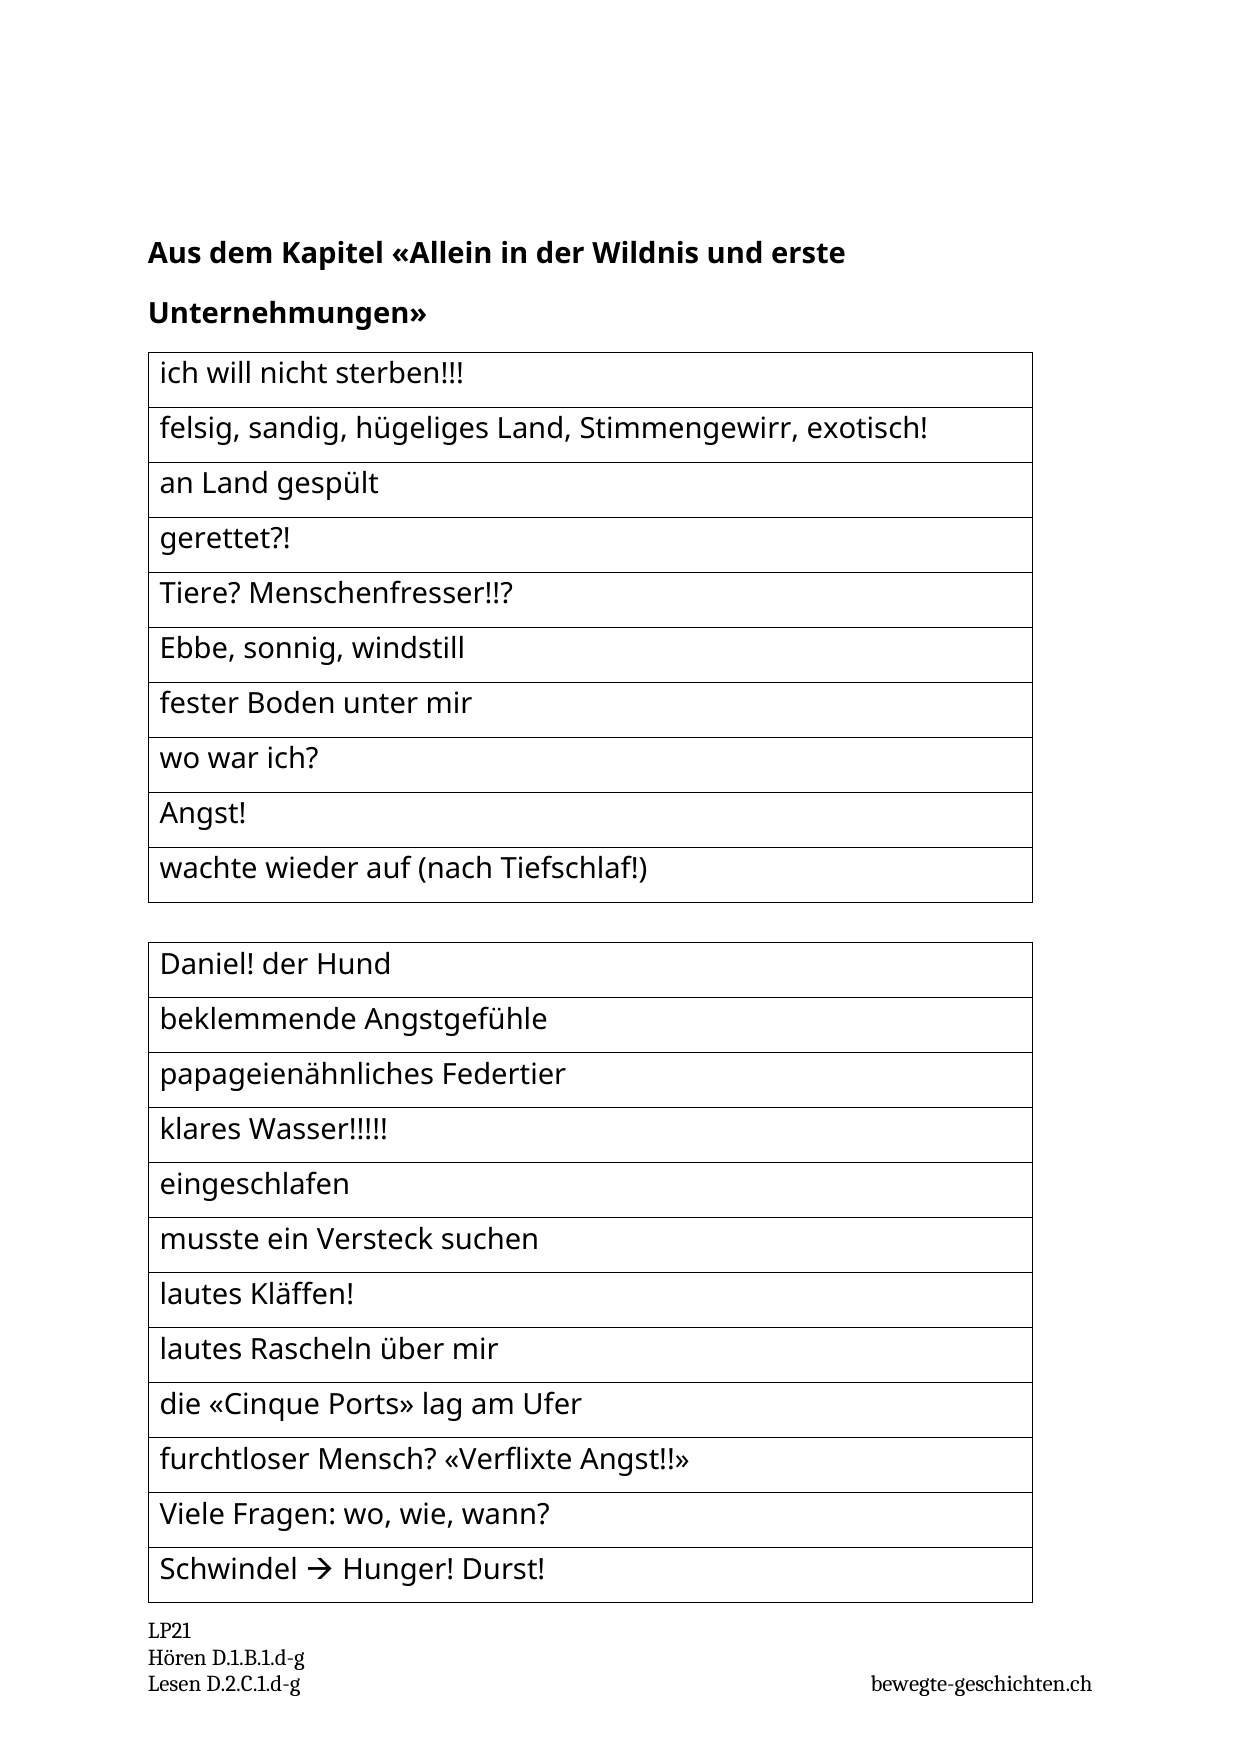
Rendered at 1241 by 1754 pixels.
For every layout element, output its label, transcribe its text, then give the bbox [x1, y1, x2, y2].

table_cell lautes Kläffen! [149, 1273, 1032, 1327]
table_cell Ebbe, sonnig, windstill [149, 628, 1032, 682]
table_cell musste ein Versteck suchen [149, 1218, 1032, 1272]
table_cell Schwindel Hunger! Durst! [149, 1548, 1032, 1602]
table_cell Viele Fragen: wo, wie, wann? [149, 1493, 1032, 1547]
table_cell gerettet?! [149, 518, 1032, 572]
table_cell klares Wasser!!!!! [149, 1108, 1032, 1162]
table_cell Tiere? Menschenfresser!!? [149, 573, 1032, 627]
table_cell fester Boden unter mir [149, 683, 1032, 737]
table_cell eingeschlafen [149, 1163, 1032, 1217]
table_cell Angst! [149, 793, 1032, 847]
table_cell furchtloser Mensch? «Verflixte Angst!!» [149, 1438, 1032, 1492]
table_cell lautes Rascheln über mir [149, 1328, 1032, 1382]
text Aus dem Kapitel «Allein in der Wildnis und erste Unternehmungen» [148, 233, 1093, 332]
table_header ich will nicht sterben!!! [149, 353, 1032, 407]
table_cell wachte wieder auf (nach Tiefschlaf!) [149, 848, 1032, 902]
table_cell wo war ich? [149, 738, 1032, 792]
table_cell an Land gespült [149, 463, 1032, 517]
table_header Daniel! der Hund [149, 943, 1032, 997]
table_cell felsig, sandig, hügeliges Land, Stimmengewirr, exotisch! [149, 408, 1032, 462]
table_cell papageienähnliches Federtier [149, 1053, 1032, 1107]
table_cell die «Cinque Ports» lag am Ufer [149, 1383, 1032, 1437]
table_cell beklemmende Angstgefühle [149, 998, 1032, 1052]
